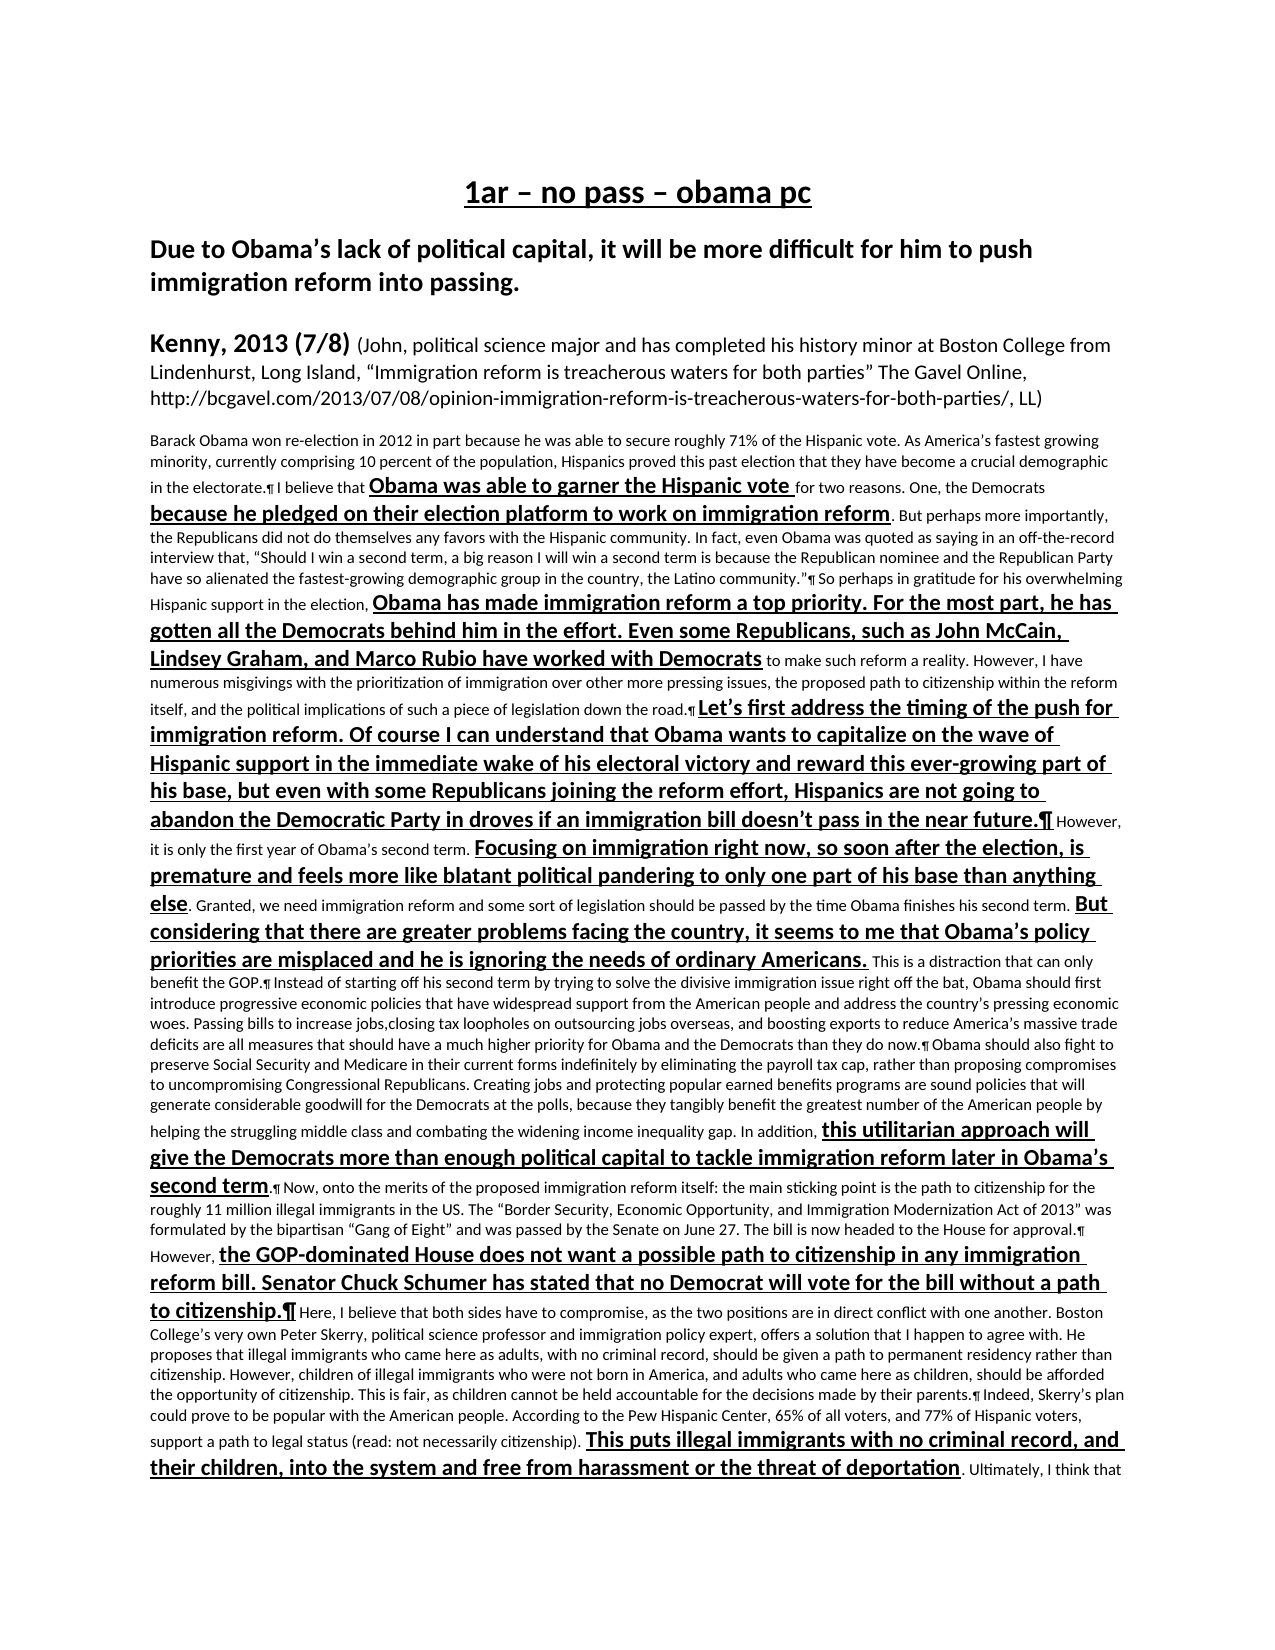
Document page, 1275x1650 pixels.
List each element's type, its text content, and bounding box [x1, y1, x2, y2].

subtitle Due to Obama’s lack of political capital, it will be more difficult for him to push immigration reform into passing. [150, 232, 1125, 298]
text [150, 431, 1125, 1481]
subtitle 1ar – no pass – obama pc [150, 171, 1125, 212]
text Kenny, 2013 (7/8) (John, political science major and has completed his history minor at Boston College from Lindenhurst, Long Island, “Immigration reform is treacherous waters for both parties” The Gavel Online, http://bcgavel.com/2013/07/08/opinion-immigration-reform-is-treacherous-waters-for-both-parties/, LL) [150, 326, 1125, 410]
